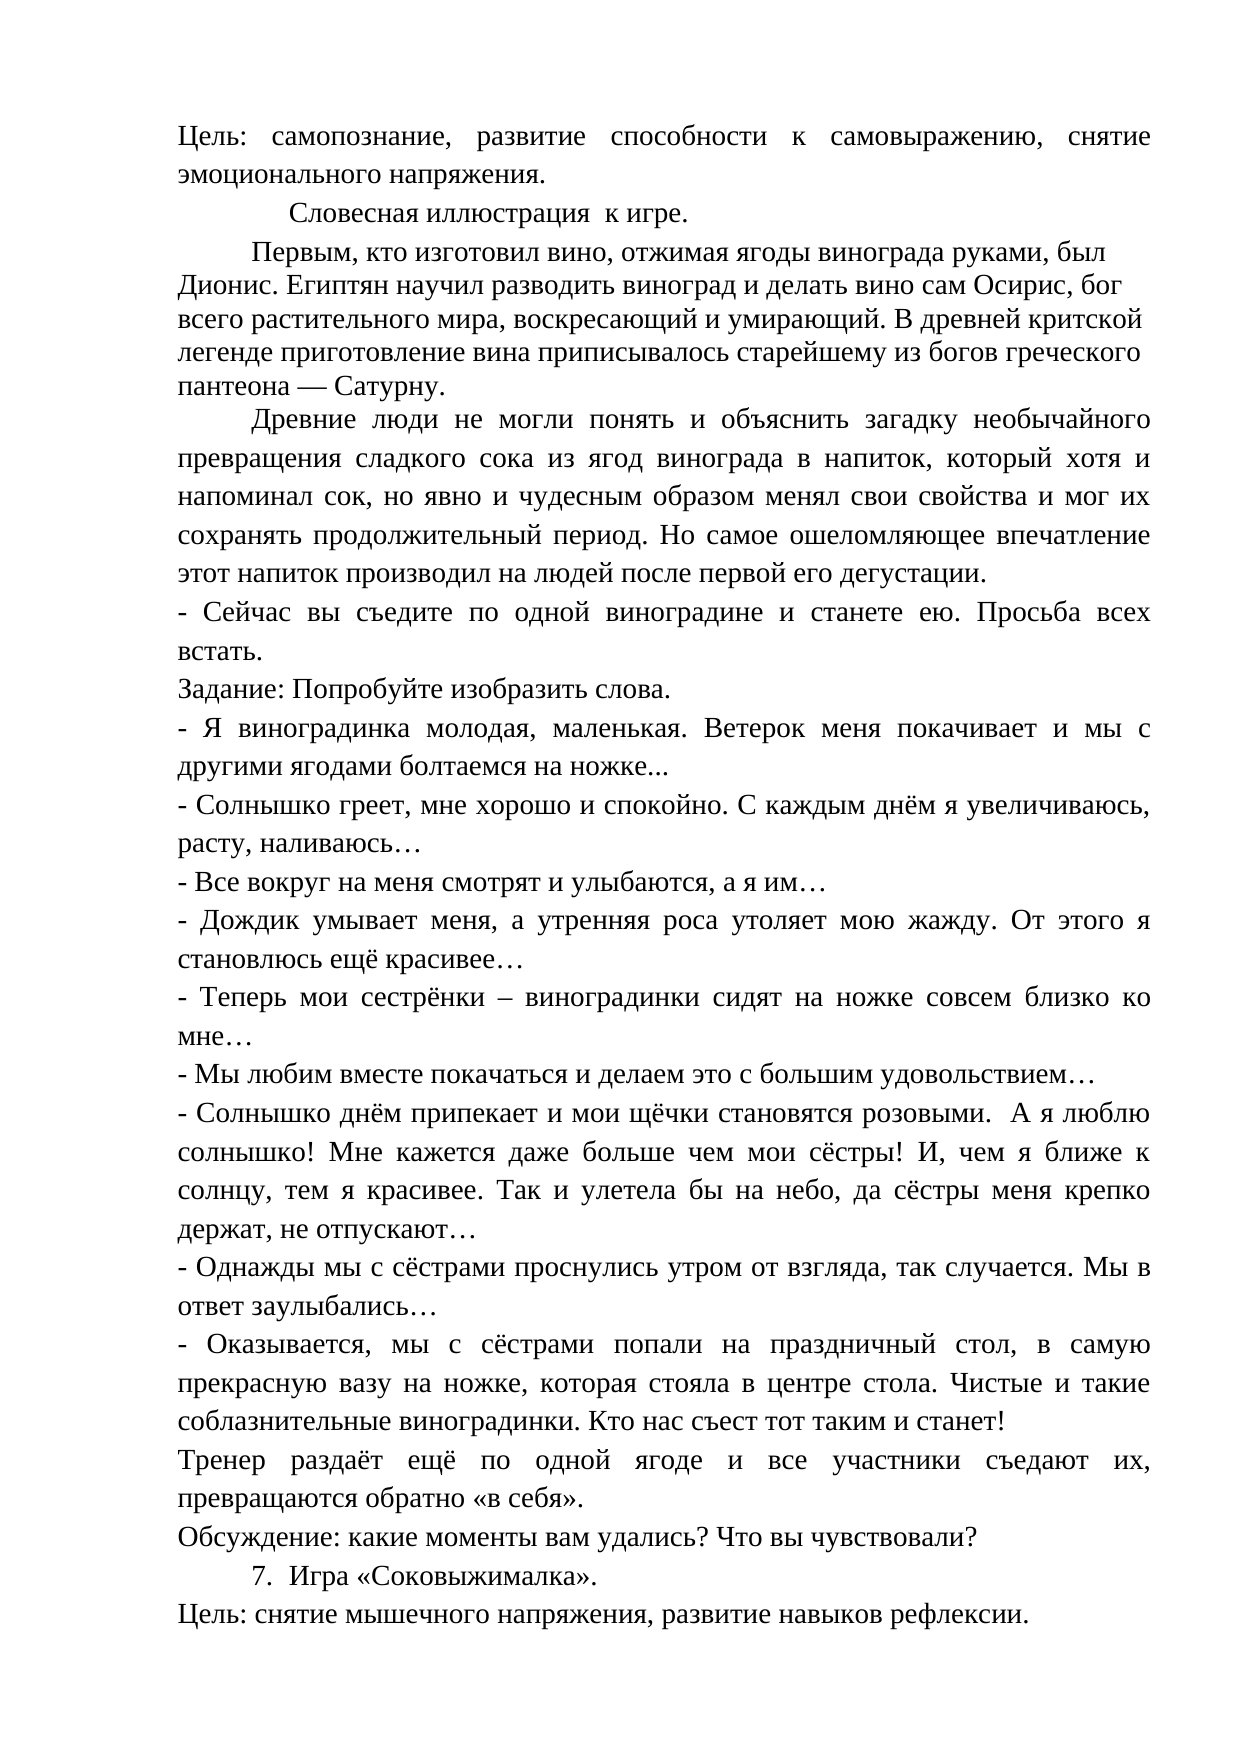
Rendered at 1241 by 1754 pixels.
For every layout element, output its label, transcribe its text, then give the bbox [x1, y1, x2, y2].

text - Дождик умывает меня, а утренняя роса утоляет мою жажду. От этого я становлюсь ещё красивее… [177, 902, 1152, 974]
text - Я виноградинка молодая, маленькая. Ветерок меня покачивает и мы с другими ягодами болтаемся на ножке... [177, 710, 1152, 782]
text Древние люди не могли понять и объяснить загадку необычайного превращения сладкого сока из ягод винограда в напиток, который хотя и напоминал сок, но явно и чудесным образом менял свои свойства и мог их сохранять продолжительный период. Но самое ошеломляющее впечатление этот напиток производил на людей после первой его дегустации. [177, 401, 1152, 589]
text Обсуждение: какие моменты вам удались? Что вы чувствовали? [177, 1519, 1152, 1553]
text Первым, кто изготовил вино, отжимая ягоды винограда руками, был Дионис. Египтян научил разводить виноград и делать вино сам Осирис, бог всего растительного мира, воскресающий и умирающий. В древней критской легенде приготовление вина приписывалось старейшему из богов греческого пантеона — Сатурну. [177, 234, 1152, 401]
list Словесная иллюстрация к игре. [288, 195, 1152, 229]
text Задание: Попробуйте изобразить слова. [177, 671, 1152, 705]
text - Однажды мы с сёстрами проснулись утром от взгляда, так случается. Мы в ответ заулыбались… [177, 1249, 1152, 1321]
text Тренер раздаёт ещё по одной ягоде и все участники съедают их, превращаются обратно «в себя». [177, 1442, 1152, 1514]
text Цель: самопознание, развитие способности к самовыражению, снятие эмоционального напряжения. [177, 118, 1152, 190]
text - Теперь мои сестрёнки – виноградинки сидят на ножке совсем близко ко мне… [177, 979, 1152, 1052]
text - Солнышко днём припекает и мои щёчки становятся розовыми. А я люблю солнышко! Мне кажется даже больше чем мои сёстры! И, чем я ближе к солнцу, тем я красивее. Так и улетела бы на небо, да сёстры меня крепко держат, не отпускают… [177, 1095, 1152, 1244]
text - Мы любим вместе покачаться и делаем это с большим удовольствием… [177, 1057, 1152, 1090]
text Цель: снятие мышечного напряжения, развитие навыков рефлексии. [177, 1596, 1152, 1630]
text - Сейчас вы съедите по одной виноградине и станете ею. Просьба всех встать. [177, 594, 1152, 666]
list Игра «Соковыжималка». [251, 1558, 1152, 1591]
text - Все вокруг на меня смотрят и улыбаются, а я им… [177, 864, 1152, 897]
text - Солнышко греет, мне хорошо и спокойно. С каждым днём я увеличиваюсь, расту, наливаюсь… [177, 787, 1152, 859]
text - Оказывается, мы с сёстрами попали на праздничный стол, в самую прекрасную вазу на ножке, которая стояла в центре стола. Чистые и такие соблазнительные виноградинки. Кто нас съест тот таким и станет! [177, 1326, 1152, 1437]
